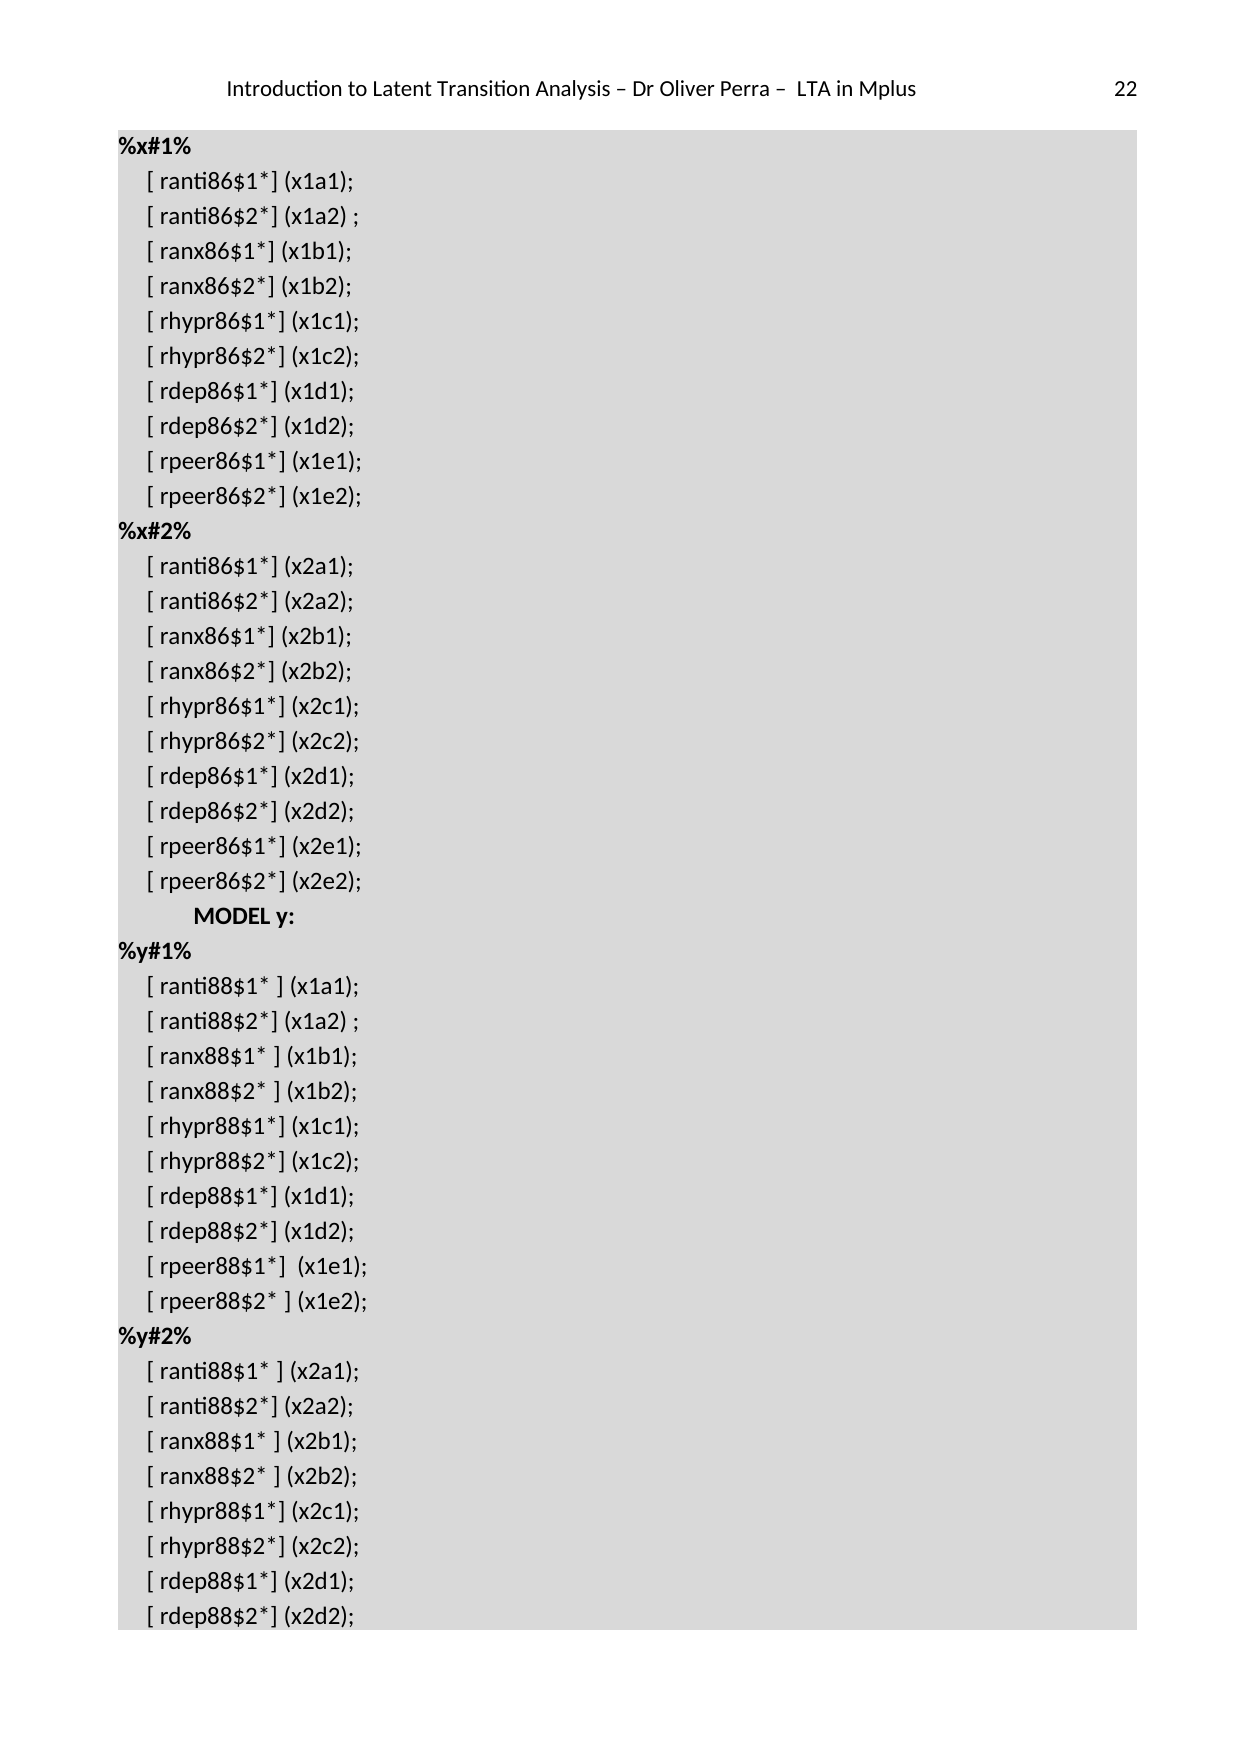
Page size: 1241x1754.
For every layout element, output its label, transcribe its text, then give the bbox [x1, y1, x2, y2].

text %x#2% [118, 515, 1137, 545]
text [ rhypr88$2*] (x1c2); [118, 1145, 1137, 1175]
text [ rhypr88$1*] (x1c1); [118, 1110, 1137, 1140]
text [ rpeer86$2*] (x2e2); [118, 865, 1137, 895]
text [ rhypr86$1*] (x2c1); [118, 690, 1137, 720]
text [ ranx88$1* ] (x2b1); [118, 1425, 1137, 1455]
text [ rhypr86$1*] (x1c1); [118, 305, 1137, 335]
text [ ranti86$2*] (x1a2) ; [118, 200, 1137, 230]
text [ ranti88$1* ] (x1a1); [118, 970, 1137, 1000]
text [ ranx88$2* ] (x1b2); [118, 1075, 1137, 1105]
text [ ranti88$2*] (x2a2); [118, 1390, 1137, 1420]
text [ rpeer86$2*] (x1e2); [118, 480, 1137, 510]
text [ rhypr86$2*] (x1c2); [118, 340, 1137, 370]
text [ rdep86$1*] (x1d1); [118, 375, 1137, 405]
text [ rdep88$2*] (x2d2); [118, 1600, 1137, 1630]
text [ rdep86$2*] (x1d2); [118, 410, 1137, 440]
text [ ranti88$1* ] (x2a1); [118, 1355, 1137, 1385]
text [ ranx86$1*] (x1b1); [118, 235, 1137, 265]
text [ rpeer88$2* ] (x1e2); [118, 1285, 1137, 1315]
text [ rdep88$2*] (x1d2); [118, 1215, 1137, 1245]
text [ ranx86$2*] (x1b2); [118, 270, 1137, 300]
text %x#1% [118, 130, 1137, 160]
text [ ranti86$1*] (x2a1); [118, 550, 1137, 580]
text [ rdep86$1*] (x2d1); [118, 760, 1137, 790]
text [ rhypr88$1*] (x2c1); [118, 1495, 1137, 1525]
text [ ranx88$2* ] (x2b2); [118, 1460, 1137, 1490]
text [ rpeer86$1*] (x1e1); [118, 445, 1137, 475]
text [ ranti88$2*] (x1a2) ; [118, 1005, 1137, 1035]
text [ rhypr88$2*] (x2c2); [118, 1530, 1137, 1560]
text %y#1% [118, 935, 1137, 965]
text MODEL y: [118, 900, 1137, 930]
text [ rpeer88$1*] (x1e1); [118, 1250, 1137, 1280]
text [ ranti86$2*] (x2a2); [118, 585, 1137, 615]
text [ rdep88$1*] (x2d1); [118, 1565, 1137, 1595]
text [ ranx88$1* ] (x1b1); [118, 1040, 1137, 1070]
text [ rhypr86$2*] (x2c2); [118, 725, 1137, 755]
text [ rdep86$2*] (x2d2); [118, 795, 1137, 825]
text [ rpeer86$1*] (x2e1); [118, 830, 1137, 860]
text [ ranti86$1*] (x1a1); [118, 165, 1137, 195]
text %y#2% [118, 1320, 1137, 1350]
text [ ranx86$1*] (x2b1); [118, 620, 1137, 650]
text [ rdep88$1*] (x1d1); [118, 1180, 1137, 1210]
text [ ranx86$2*] (x2b2); [118, 655, 1137, 685]
